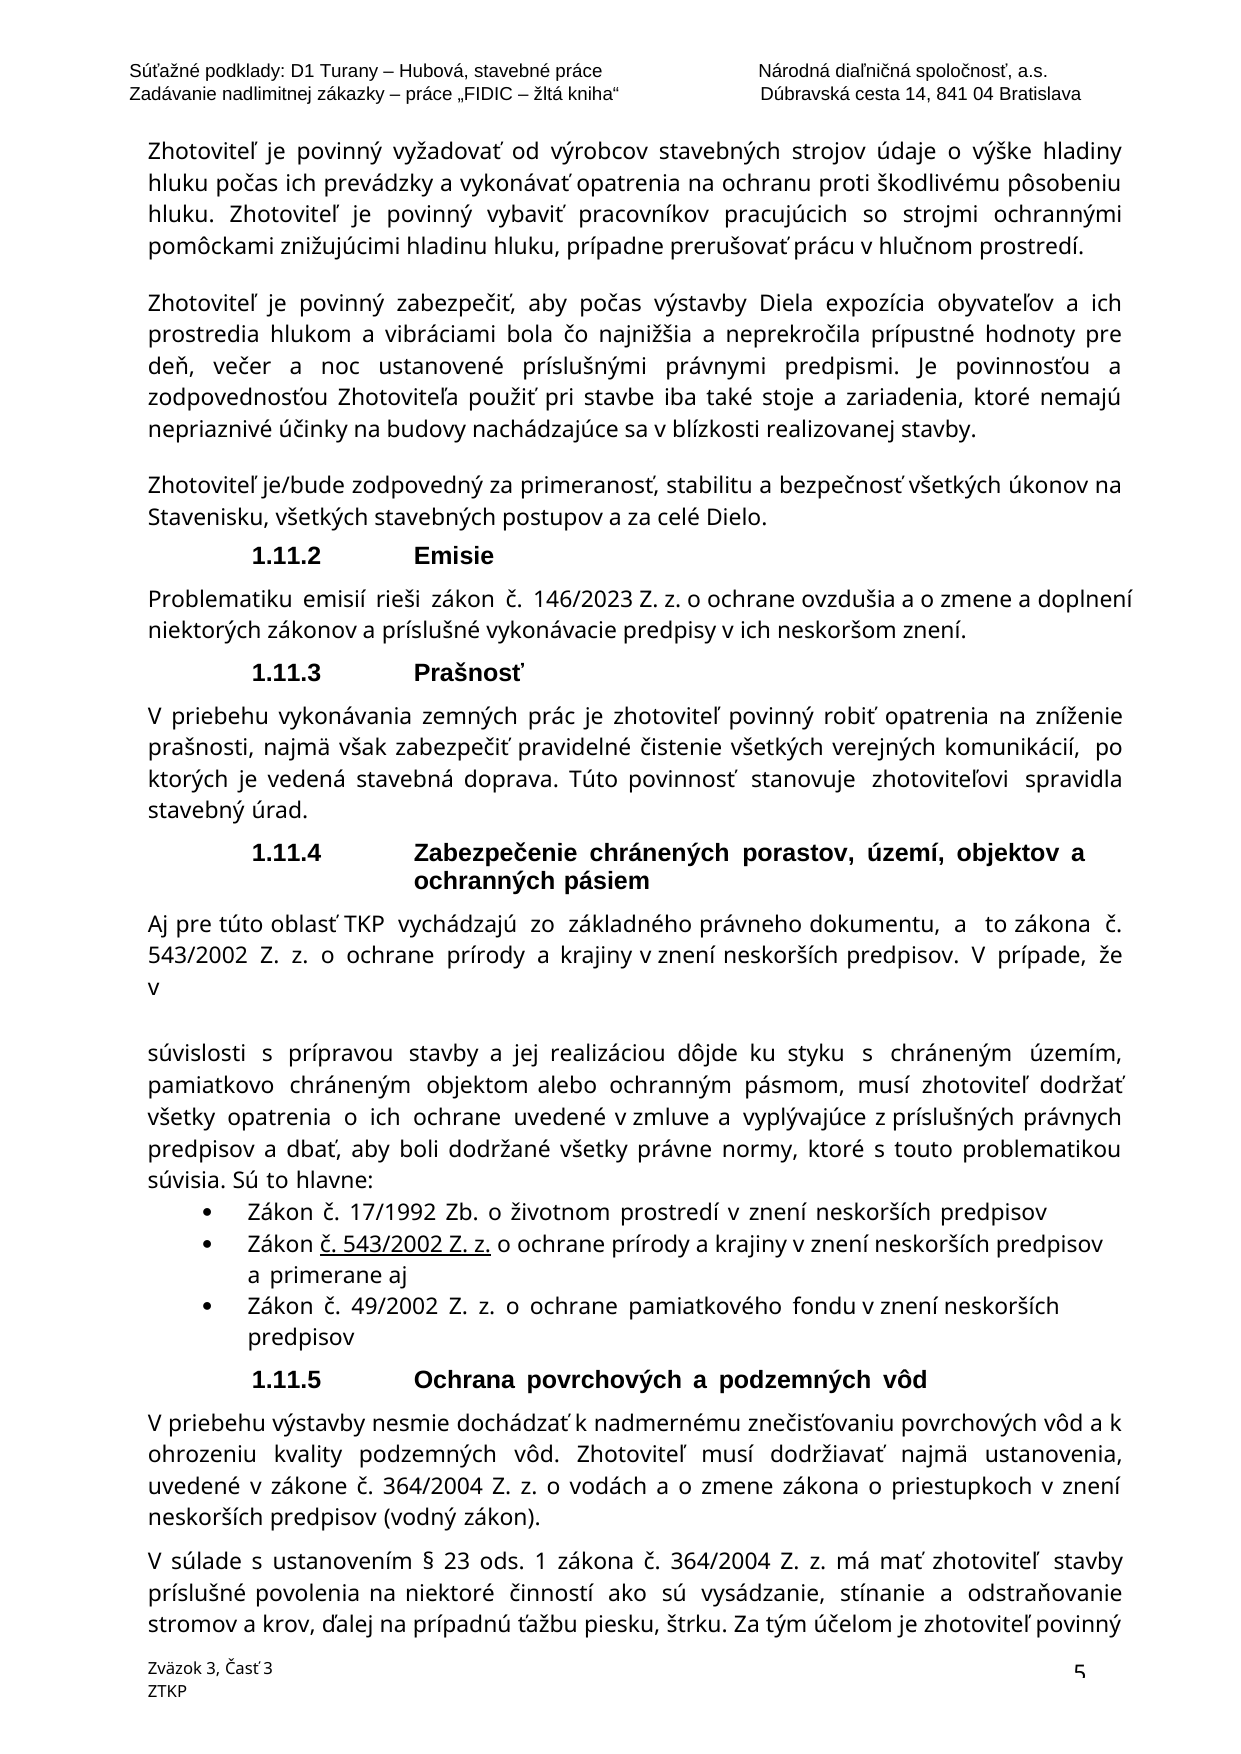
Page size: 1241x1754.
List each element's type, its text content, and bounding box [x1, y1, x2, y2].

list Zákon č. 17/1992 Zb. o životnom prostredí v znení neskorších predpisov [203, 1196, 1134, 1228]
list Zákon č. 543/2002 Z. z. o ochrane prírody a krajiny v znení neskorších predpisov [203, 1228, 1134, 1259]
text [148, 1545, 1123, 1639]
text Zhotoviteľ je/bude zodpovedný za primeranosť, stabilitu a bezpečnosť všetkých úkonov na Stavenisku, všetkých stavebných postupov a za celé Dielo. [148, 469, 1123, 532]
text a primerane aj [247, 1259, 1134, 1290]
subtitle Prašnosť [252, 658, 1134, 687]
list Zákon č. 49/2002 Z. z. o ochrane pamiatkového fondu v znení neskorších predpisov [203, 1290, 1134, 1353]
subtitle Emisie [252, 541, 1134, 570]
subtitle Zabezpečenie chránených porastov, území, objektov a ochranných pásiem [252, 838, 1122, 895]
text Aj pre túto oblasť TKP vychádzajú zo základného právneho dokumentu, a to zákona č. 543/2002 Z. z. o ochrane prírody a krajiny v znení neskorších predpisov. V prípade, že v [148, 908, 1123, 1002]
subtitle Ochrana povrchových a podzemných vôd [252, 1365, 1134, 1394]
text súvislosti s prípravou stavby a jej realizáciou dôjde ku styku s chráneným územím, pamiatkovo chráneným objektom alebo ochranným pásmom, musí zhotoviteľ dodržať všetky opatrenia o ich ochrane uvedené v zmluve a vyplývajúce z príslušných právnych predpisov a dbať, aby boli dodržané všetky právne normy, ktoré s touto problematikou súvisia. Sú to hlavne: [147, 1037, 1123, 1196]
text V priebehu výstavby nesmie dochádzať k nadmernému znečisťovaniu povrchových vôd a k ohrozeniu kvality podzemných vôd. Zhotoviteľ musí dodržiavať najmä ustanovenia, uvedené v zákone č. 364/2004 Z. z. o vodách a o zmene zákona o priestupkoch v znení neskorších predpisov (vodný zákon). [148, 1407, 1123, 1533]
text Zhotoviteľ je povinný vyžadovať od výrobcov stavebných strojov údaje o výške hladiny hluku počas ich prevádzky a vykonávať opatrenia na ochranu proti škodlivému pôsobeniu hluku. Zhotoviteľ je povinný vybaviť pracovníkov pracujúcich so strojmi ochrannými pomôckami znižujúcimi hladinu hluku, prípadne prerušovať prácu v hlučnom prostredí. [148, 135, 1123, 261]
text V priebehu vykonávania zemných prác je zhotoviteľ povinný robiť opatrenia na zníženie prašnosti, najmä však zabezpečiť pravidelné čistenie všetkých verejných komunikácií, po ktorých je vedená stavebná doprava. Túto povinnosť stanovuje zhotoviteľovi spravidla stavebný úrad. [148, 699, 1123, 826]
text Problematiku emisií rieši zákon č. 146/2023 Z. z. o ochrane ovzdušia a o zmene a doplnení niektorých zákonov a príslušné vykonávacie predpisy v ich neskoršom znení. [148, 583, 1134, 645]
text Zhotoviteľ je povinný zabezpečiť, aby počas výstavby Diela expozícia obyvateľov a ich prostredia hlukom a vibráciami bola čo najnižšia a neprekročila prípustné hodnoty pre deň, večer a noc ustanovené príslušnými právnymi predpismi. Je povinnosťou a zodpovednosťou Zhotoviteľa použiť pri stavbe iba také stoje a zariadenia, ktoré nemajú nepriaznivé účinky na budovy nachádzajúce sa v blízkosti realizovanej stavby. [148, 286, 1123, 444]
